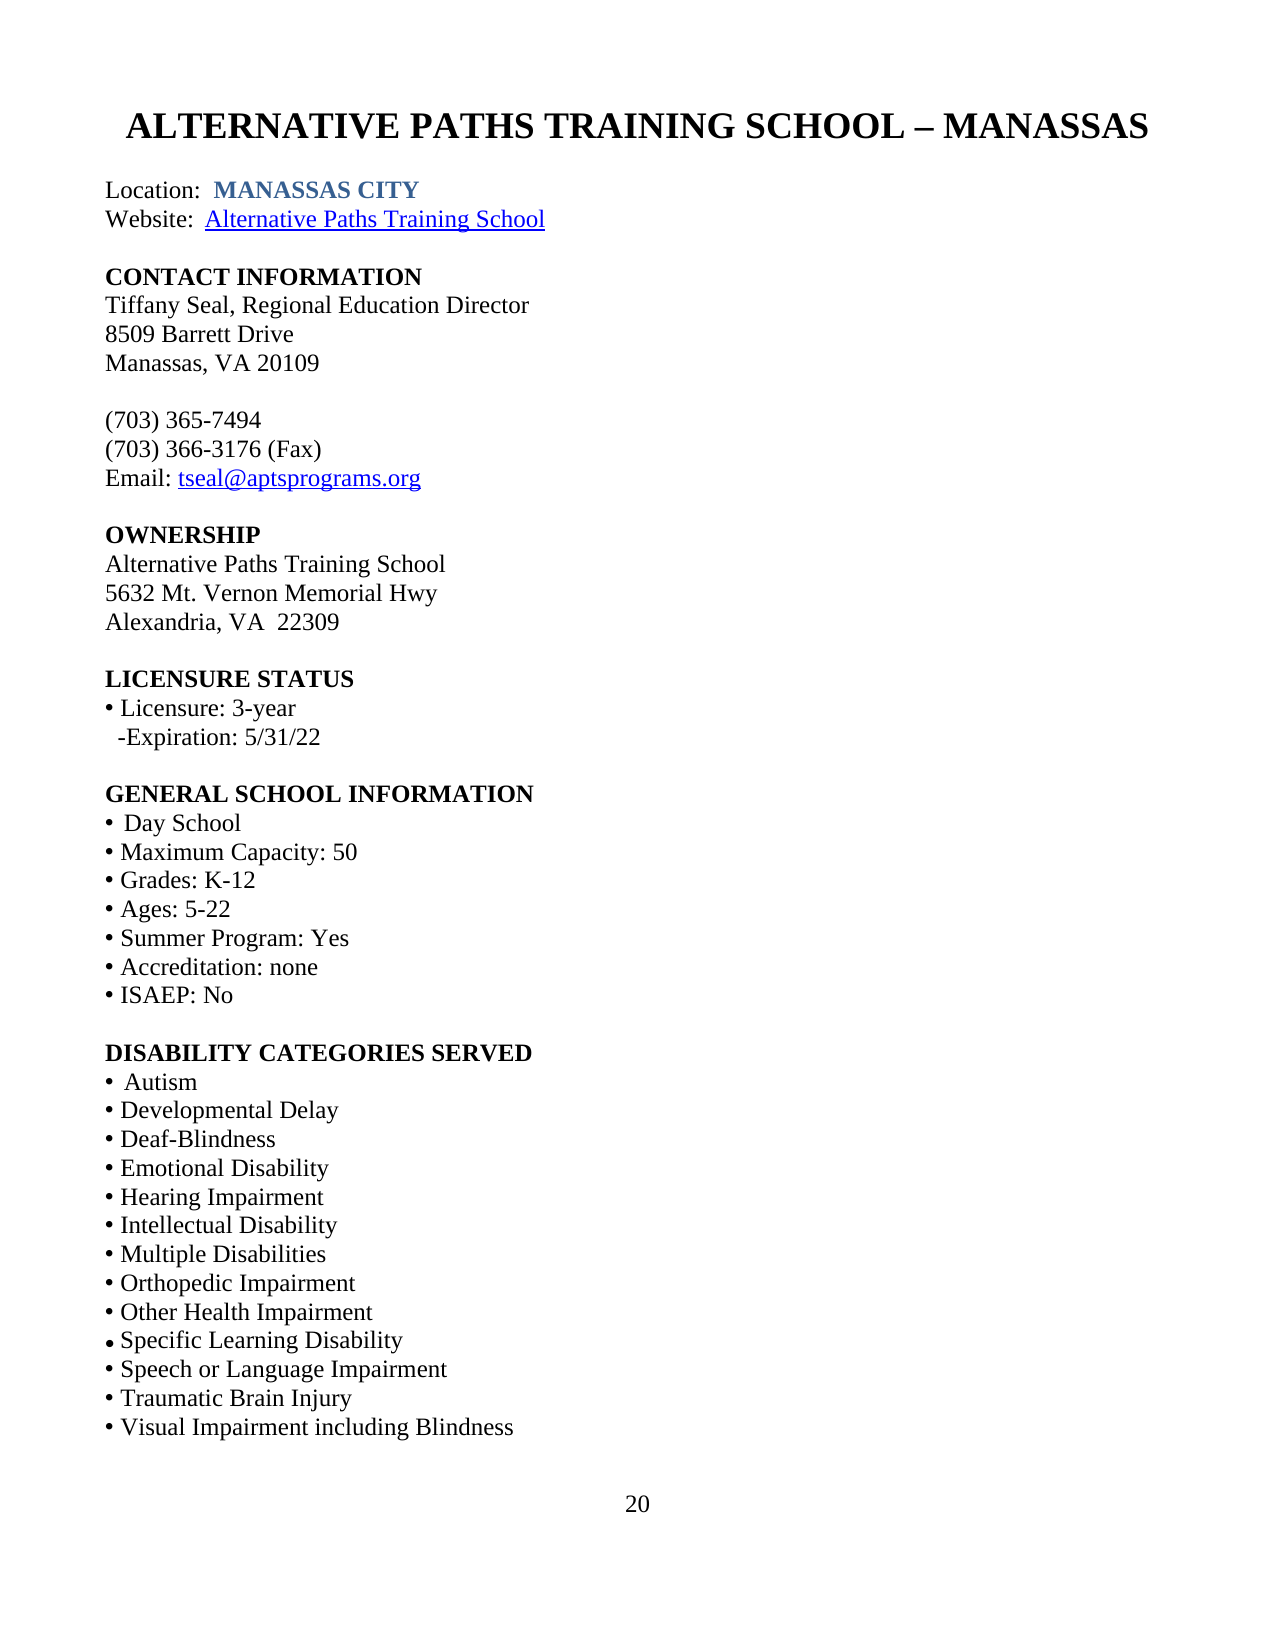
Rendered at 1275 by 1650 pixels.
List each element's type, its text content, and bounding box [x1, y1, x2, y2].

text Hearing Impairment [105, 1182, 1170, 1211]
text Speech or Language Impairment [105, 1354, 1170, 1383]
text CONTACT INFORMATION [105, 262, 1170, 291]
text Orthopedic Impairment [105, 1268, 1170, 1297]
text Maximum Capacity: 50 [105, 837, 1170, 866]
list Day School [105, 808, 1170, 837]
text LICENSURE STATUS [105, 664, 1170, 693]
text ISAEP: No [105, 981, 1170, 1009]
text Ages: 5-22 [105, 894, 1170, 923]
text (703) 366-3176 (Fax) [105, 434, 1170, 463]
text Traumatic Brain Injury [105, 1383, 1170, 1412]
text Tiffany Seal, Regional Education Director [105, 291, 1170, 319]
list Specific Learning Disability [105, 1326, 1170, 1354]
text Other Health Impairment [105, 1297, 1170, 1326]
text Accreditation: none [105, 952, 1170, 981]
text DISABILITY CATEGORIES SERVED [105, 1038, 1170, 1067]
text Email: tseal@aptsprograms.org [105, 463, 1170, 492]
text Developmental Delay [105, 1096, 1170, 1124]
list Autism [105, 1067, 1170, 1096]
text Visual Impairment including Blindness [105, 1412, 1170, 1441]
text Ownership [105, 521, 1170, 549]
text 5632 Mt. Vernon Memorial Hwy [105, 578, 1172, 607]
text Manassas, VA 20109 [105, 348, 1170, 377]
text -Expiration: 5/31/22 [105, 722, 1170, 751]
text Summer Program: Yes [105, 923, 1170, 952]
text Intellectual Disability [105, 1211, 1170, 1239]
text Location: MANASSAS CITY [105, 176, 1170, 204]
text Alexandria, VA 22309 [105, 607, 1172, 636]
subtitle ALTERNATIVE PATHS TRAINING SCHOOL – MANASSAS [105, 104, 1170, 147]
text Website: Alternative Paths Training School [105, 204, 1170, 233]
text Licensure: 3-year [105, 693, 1170, 722]
text Alternative Paths Training School [105, 549, 1172, 578]
text Deaf-Blindness [105, 1124, 1170, 1153]
text 8509 Barrett Drive [105, 319, 1170, 348]
text GENERAL SCHOOL INFORMATION [105, 779, 1170, 808]
text Multiple Disabilities [105, 1239, 1170, 1268]
text Grades: K-12 [105, 866, 1170, 894]
text (703) 365-7494 [105, 406, 1170, 434]
text Emotional Disability [105, 1153, 1170, 1182]
